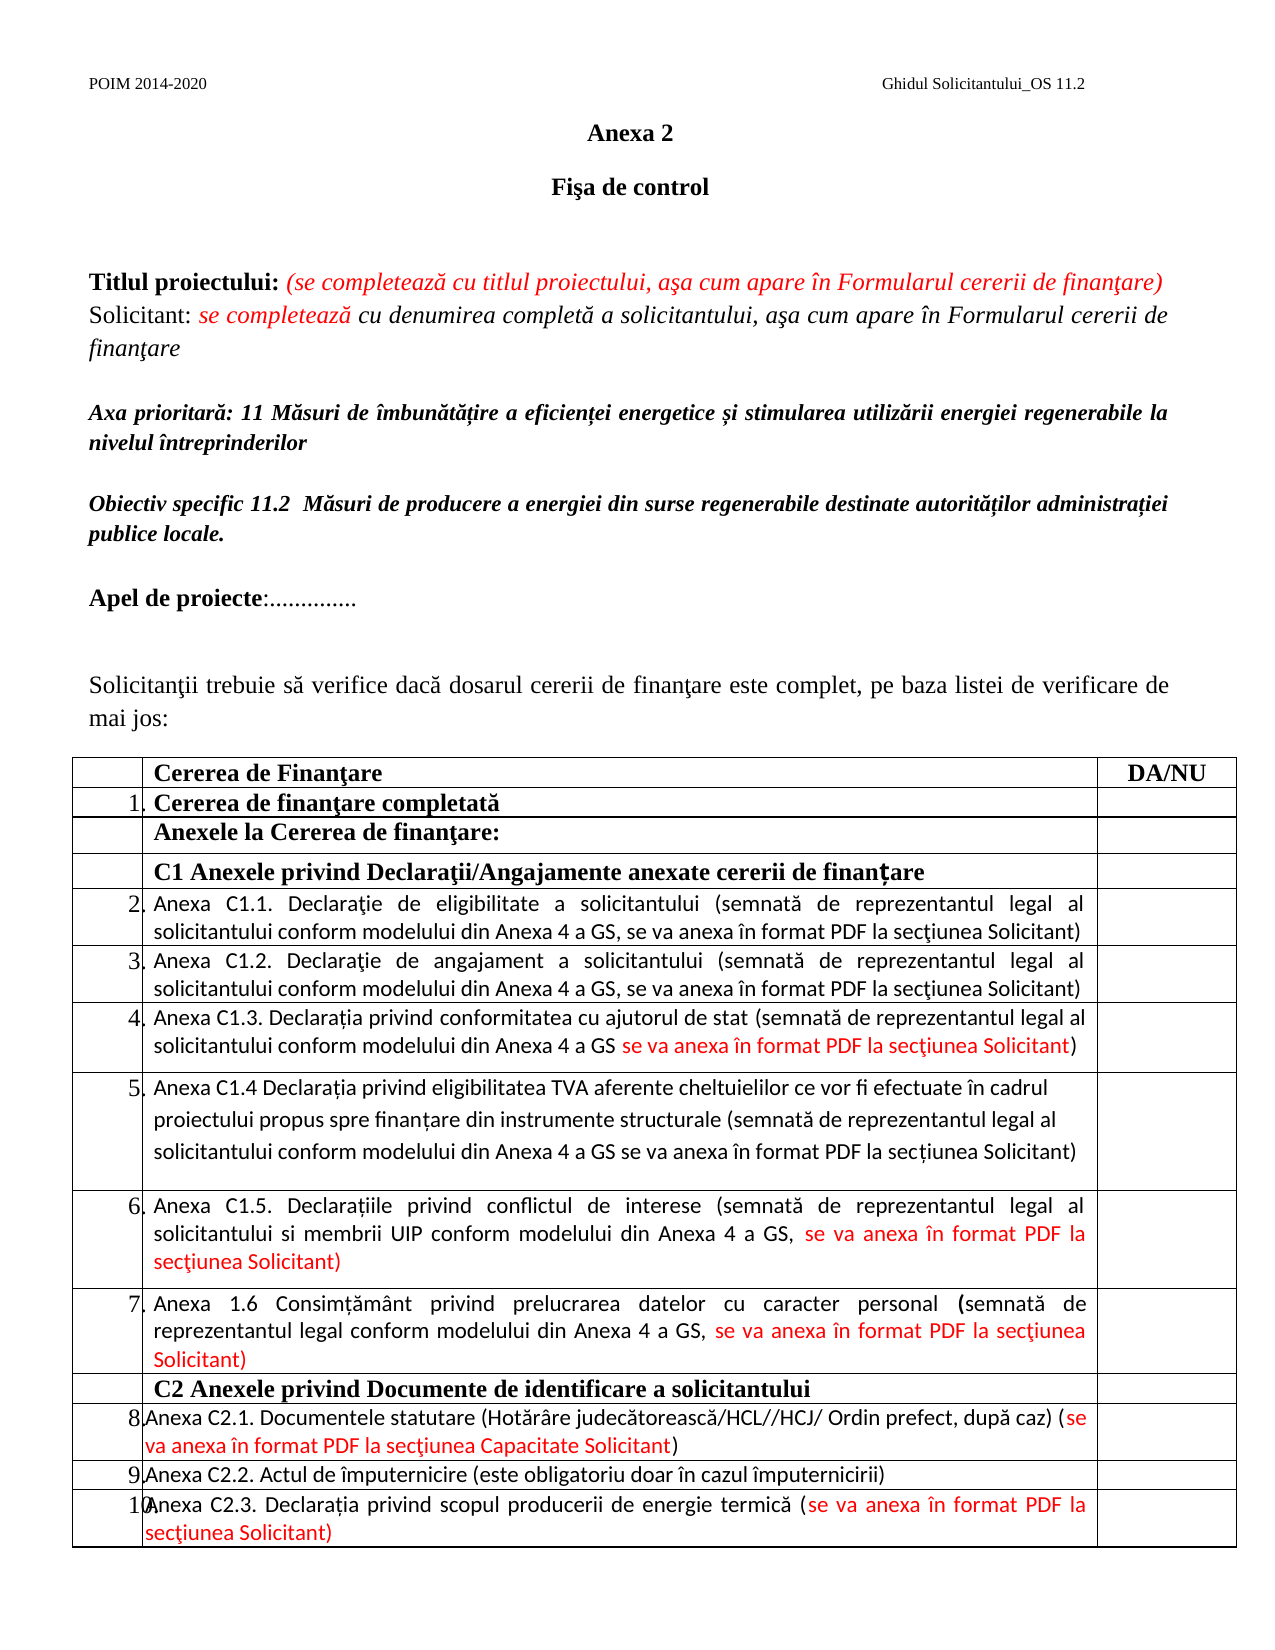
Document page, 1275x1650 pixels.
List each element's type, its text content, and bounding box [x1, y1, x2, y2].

table_header DA/NU [1098, 758, 1236, 787]
table_cell [73, 1374, 142, 1402]
table_cell [1098, 1073, 1236, 1190]
text Titlul proiectului: (se completează cu titlul proiectului, aşa cum apare în Formularul cererii de finanţare) [89, 267, 1172, 296]
table_cell [1098, 818, 1236, 853]
table_cell Cererea de finanţare completată [143, 788, 1097, 816]
table_cell Anexa C2.3. Declarația privind scopul producerii de energie termică (se va anexa în format PDF la secţiunea Solicitant) [143, 1490, 1097, 1546]
table_cell [1098, 1289, 1236, 1373]
table_cell [73, 1191, 142, 1288]
table_cell Anexa C1.1. Declaraţie de eligibilitate a solicitantului (semnată de reprezentantul legal al solicitantului conform modelului din Anexa 4 a GS, se va anexa în format PDF la secţiunea Solicitant) [143, 889, 1097, 945]
table_header Cererea de Finanţare [143, 758, 1097, 787]
table_cell [73, 788, 142, 816]
table_cell [1098, 1191, 1236, 1288]
table_cell Anexa 1.6 Consimțământ privind prelucrarea datelor cu caracter personal (semnată de reprezentantul legal conform modelului din Anexa 4 a GS, se va anexa în format PDF la secţiunea Solicitant) [143, 1289, 1097, 1373]
table_cell [73, 1003, 142, 1072]
table_cell [73, 818, 142, 853]
table_cell Anexa C1.2. Declaraţie de angajament a solicitantului (semnată de reprezentantul legal al solicitantului conform modelului din Anexa 4 a GS, se va anexa în format PDF la secţiunea Solicitant) [143, 946, 1097, 1002]
table_cell [1098, 1374, 1236, 1402]
table_cell [73, 1461, 142, 1489]
table_cell [73, 1490, 142, 1546]
table_cell [1098, 946, 1236, 1002]
table_cell [73, 889, 142, 945]
text Apel de proiecte:.............. [89, 583, 1172, 612]
table_cell C2 Anexele privind Documente de identificare a solicitantului [143, 1374, 1097, 1402]
table_cell Anexa C2.2. Actul de împuternicire (este obligatoriu doar în cazul împuternicirii) [143, 1461, 1097, 1489]
table_cell Anexa C1.5. Declarațiile privind conflictul de interese (semnată de reprezentantul legal al solicitantului si membrii UIP conform modelului din Anexa 4 a GS, se va anexa în format PDF la secţiunea Solicitant) [143, 1191, 1097, 1288]
table_cell [73, 1404, 142, 1459]
text Solicitant: se completează cu denumirea completă a solicitantului, aşa cum apare în Formularul cererii de finanţare [89, 300, 1172, 362]
table_cell [1098, 854, 1236, 888]
table_cell [1098, 1404, 1236, 1459]
table_cell Anexa C2.1. Documentele statutare (Hotărâre judecătorească/HCL//HCJ/ Ordin prefect, după caz) (se va anexa în format PDF la secţiunea Capacitate Solicitant) [143, 1404, 1097, 1459]
text Anexa 2 [89, 118, 1172, 147]
table_cell [1098, 889, 1236, 945]
text Fişa de control [89, 172, 1172, 201]
table_cell [73, 1289, 142, 1373]
table_cell [1098, 1003, 1236, 1072]
table_cell [1098, 788, 1236, 816]
table_cell Anexa C1.4 Declarația privind eligibilitatea TVA aferente cheltuielilor ce vor fi efectuate în cadrul proiectului propus spre finanţare din instrumente structurale (semnată de reprezentantul legal al solicitantului conform modelului din Anexa 4 a GS se va anexa în format PDF la secţiunea Solicitant) [143, 1073, 1097, 1190]
table_cell Anexa C1.3. Declarația privind conformitatea cu ajutorul de stat (semnată de reprezentantul legal al solicitantului conform modelului din Anexa 4 a GS se va anexa în format PDF la secţiunea Solicitant) [143, 1003, 1097, 1072]
text Solicitanţii trebuie să verifice dacă dosarul cererii de finanţare este complet, pe baza listei de verificare de mai jos: [89, 670, 1172, 732]
text Obiectiv specific 11.2 Măsuri de producere a energiei din surse regenerabile destinate autorităților administrației publice locale. [89, 490, 1172, 546]
table_cell [73, 854, 142, 888]
table_cell [1098, 1461, 1236, 1489]
table_cell [73, 946, 142, 1002]
text Axa prioritară: 11 Măsuri de îmbunătățire a eficienței energetice și stimularea utilizării energiei regenerabile la nivelul întreprinderilor [89, 399, 1172, 456]
table_cell C1 Anexele privind Declaraţii/Angajamente anexate cererii de finanțare [143, 854, 1097, 888]
table_cell [1098, 1490, 1236, 1546]
table_cell [73, 1073, 142, 1190]
table_cell Anexele la Cererea de finanţare: [143, 818, 1097, 853]
table_header [73, 758, 142, 787]
